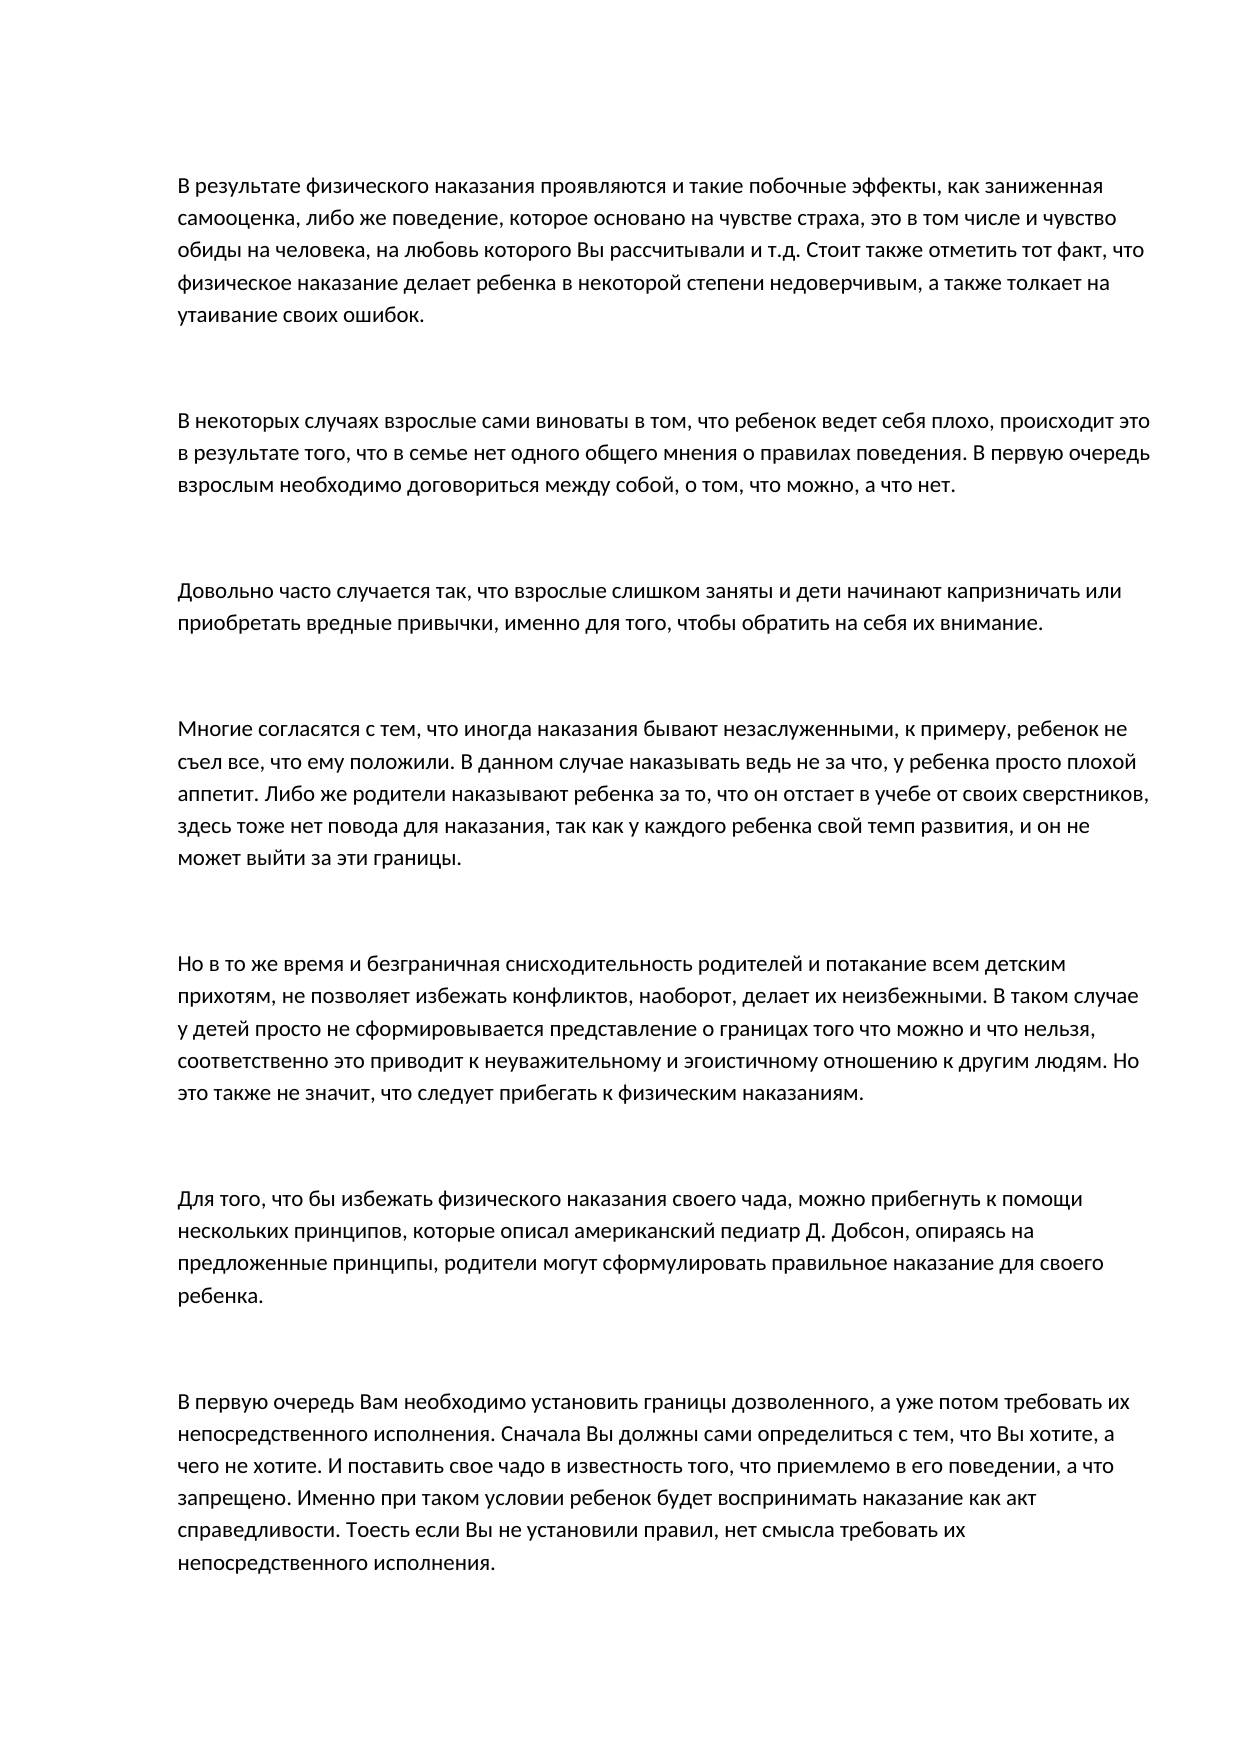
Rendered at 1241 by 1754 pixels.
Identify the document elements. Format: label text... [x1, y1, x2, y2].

text В результате физического наказания проявляются и такие побочные эффекты, как заниженная самооценка, либо же поведение, которое основано на чувстве страха, это в том числе и чувство обиды на человека, на любовь которого Вы рассчитывали и т.д. Стоит также отметить тот факт, что физическое наказание делает ребенка в некоторой степени недоверчивым, а также толкает на утаивание своих ошибок. [177, 171, 1152, 328]
text Для того, что бы избежать физического наказания своего чада, можно прибегнуть к помощи нескольких принципов, которые описал американский педиатр Д. Добсон, опираясь на предложенные принципы, родители могут сформулировать правильное наказание для своего ребенка. [177, 1184, 1152, 1309]
text Многие согласятся с тем, что иногда наказания бывают незаслуженными, к примеру, ребенок не съел все, что ему положили. В данном случае наказывать ведь не за что, у ребенка просто плохой аппетит. Либо же родители наказывают ребенка за то, что он отстает в учебе от своих сверстников, здесь тоже нет повода для наказания, так как у каждого ребенка свой темп развития, и он не может выйти за эти границы. [177, 714, 1152, 871]
text Довольно часто случается так, что взрослые слишком заняты и дети начинают капризничать или приобретать вредные привычки, именно для того, чтобы обратить на себя их внимание. [177, 576, 1152, 637]
text В некоторых случаях взрослые сами виноваты в том, что ребенок ведет себя плохо, происходит это в результате того, что в семье нет одного общего мнения о правилах поведения. В первую очередь взрослым необходимо договориться между собой, о том, что можно, а что нет. [177, 406, 1152, 498]
text Но в то же время и безграничная снисходительность родителей и потакание всем детским прихотям, не позволяет избежать конфликтов, наоборот, делает их неизбежными. В таком случае у детей просто не сформировывается представление о границах того что можно и что нельзя, соответственно это приводит к неуважительному и эгоистичному отношению к другим людям. Но это также не значит, что следует прибегать к физическим наказаниям. [177, 949, 1152, 1106]
text В первую очередь Вам необходимо установить границы дозволенного, а уже потом требовать их непосредственного исполнения. Сначала Вы должны сами определиться с тем, что Вы хотите, а чего не хотите. И поставить свое чадо в известность того, что приемлемо в его поведении, а что запрещено. Именно при таком условии ребенок будет воспринимать наказание как акт справедливости. Тоесть если Вы не установили правил, нет смысла требовать их непосредственного исполнения. [177, 1387, 1152, 1576]
